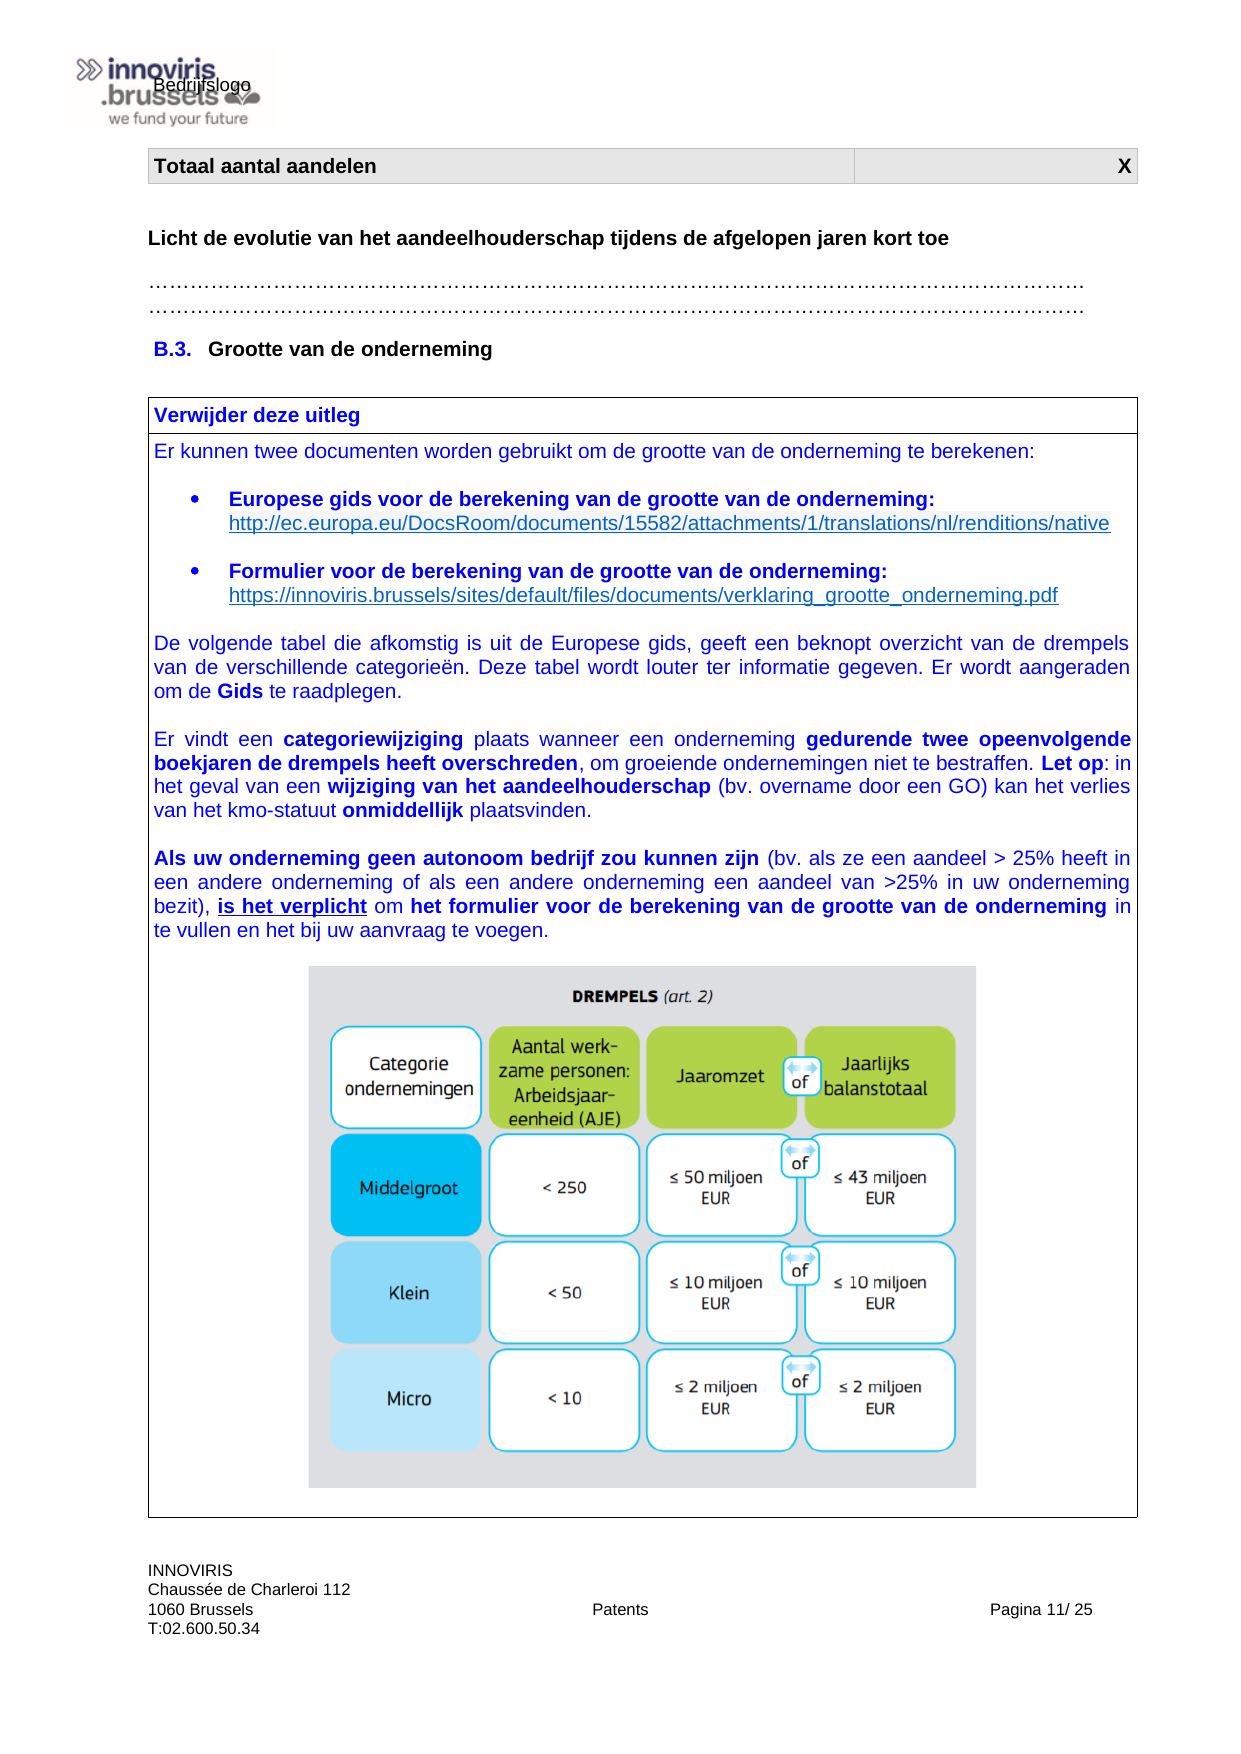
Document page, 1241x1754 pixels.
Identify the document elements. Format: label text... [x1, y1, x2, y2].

picture [65, 47, 282, 147]
text ……………………………………………………………………………………………………………………………………………………………………………………………………………………………………………… [148, 268, 1092, 318]
table_header X [855, 149, 1137, 183]
table_cell Er kunnen twee documenten worden gebruikt om de grootte van de onderneming te berekenen: Europese gids voor de berekening van de grootte van de onderneming: http://ec.europa.eu/DocsRoom/documents/15582/attachments/1/translations/nl/renditions/native Formulier voor de berekening van de grootte van de onderneming: https://innoviris.brussels/sites/default/files/documents/verklaring_grootte_onderneming.pdf De volgende tabel die afkomstig is uit de Europese gids, geeft een beknopt overzicht van de drempels van de verschillende categorieën. Deze tabel wordt louter ter informatie gegeven. Er wordt aangeraden om de Gids te raadplegen. Er vindt een categoriewijziging plaats wanneer een onderneming gedurende twee opeenvolgende boekjaren de drempels heeft overschreden, om groeiende ondernemingen niet te bestraffen. Let op: in het geval van een wijziging van het aandeelhouderschap (bv. overname door een GO) kan het verlies van het kmo-statuut onmiddellijk plaatsvinden. Als uw onderneming geen autonoom bedrijf zou kunnen zijn (bv. als ze een aandeel > 25% heeft in een andere onderneming of als een andere onderneming een aandeel van >25% in uw onderneming bezit), is het verplicht om het formulier voor de berekening van de grootte van de onderneming in te vullen en het bij uw aanvraag te voegen. [149, 434, 1137, 1517]
text Licht de evolutie van het aandeelhouderschap tijdens de afgelopen jaren kort toe [148, 226, 1092, 250]
table_header Totaal aantal aandelen [149, 149, 854, 183]
picture [308, 966, 977, 1488]
subtitle Grootte van de onderneming [148, 337, 1092, 394]
table_header Verwijder deze uitleg [149, 398, 1137, 433]
